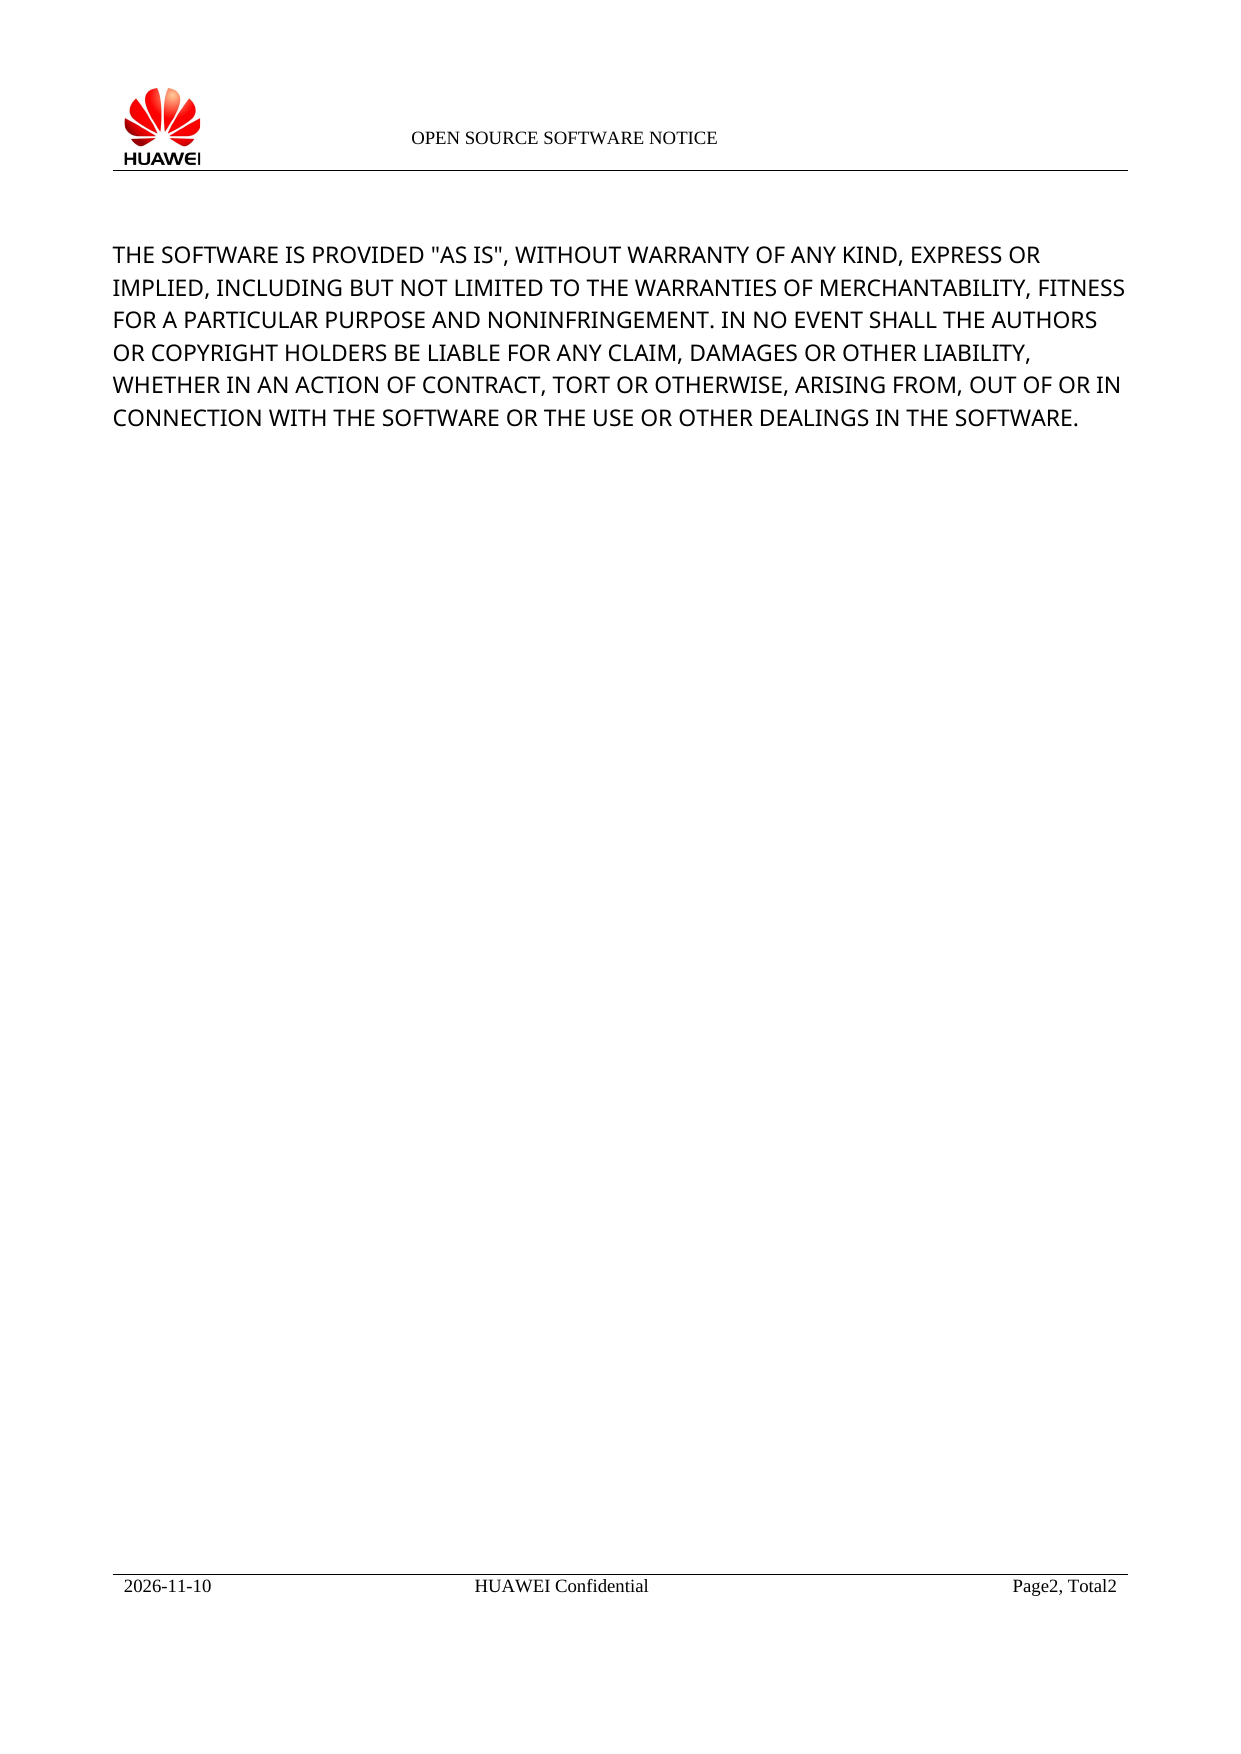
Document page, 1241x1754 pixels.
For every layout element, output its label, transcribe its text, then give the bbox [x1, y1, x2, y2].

picture [124, 88, 201, 165]
text THE SOFTWARE IS PROVIDED "AS IS", WITHOUT WARRANTY OF ANY KIND, EXPRESS OR IMPLIED, INCLUDING BUT NOT LIMITED TO THE WARRANTIES OF MERCHANTABILITY, FITNESS FOR A PARTICULAR PURPOSE AND NONINFRINGEMENT. IN NO EVENT SHALL THE AUTHORS OR COPYRIGHT HOLDERS BE LIABLE FOR ANY CLAIM, DAMAGES OR OTHER LIABILITY, WHETHER IN AN ACTION OF CONTRACT, TORT OR OTHERWISE, ARISING FROM, OUT OF OR IN CONNECTION WITH THE SOFTWARE OR THE USE OR OTHER DEALINGS IN THE SOFTWARE. [112, 239, 1128, 434]
